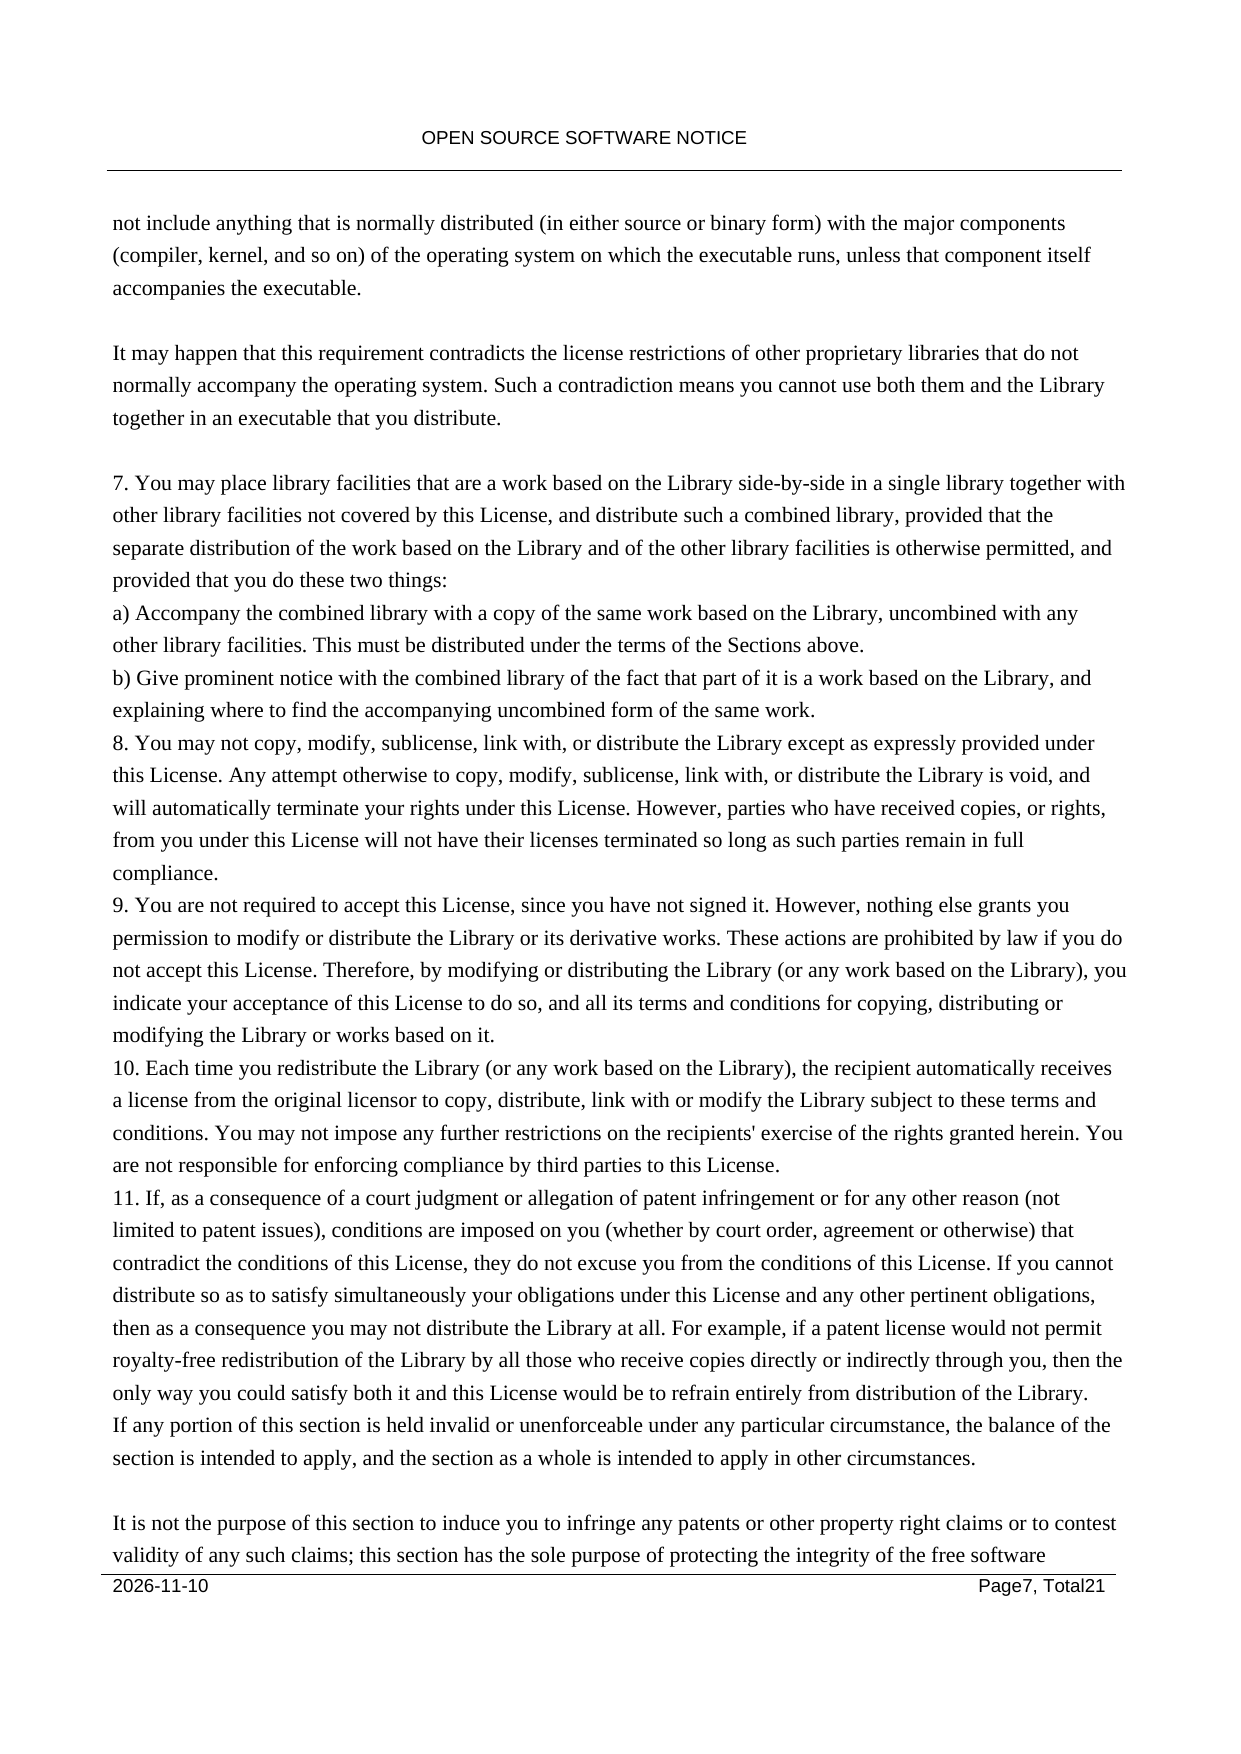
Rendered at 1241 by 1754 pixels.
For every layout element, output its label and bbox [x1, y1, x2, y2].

text [112, 206, 1128, 1571]
